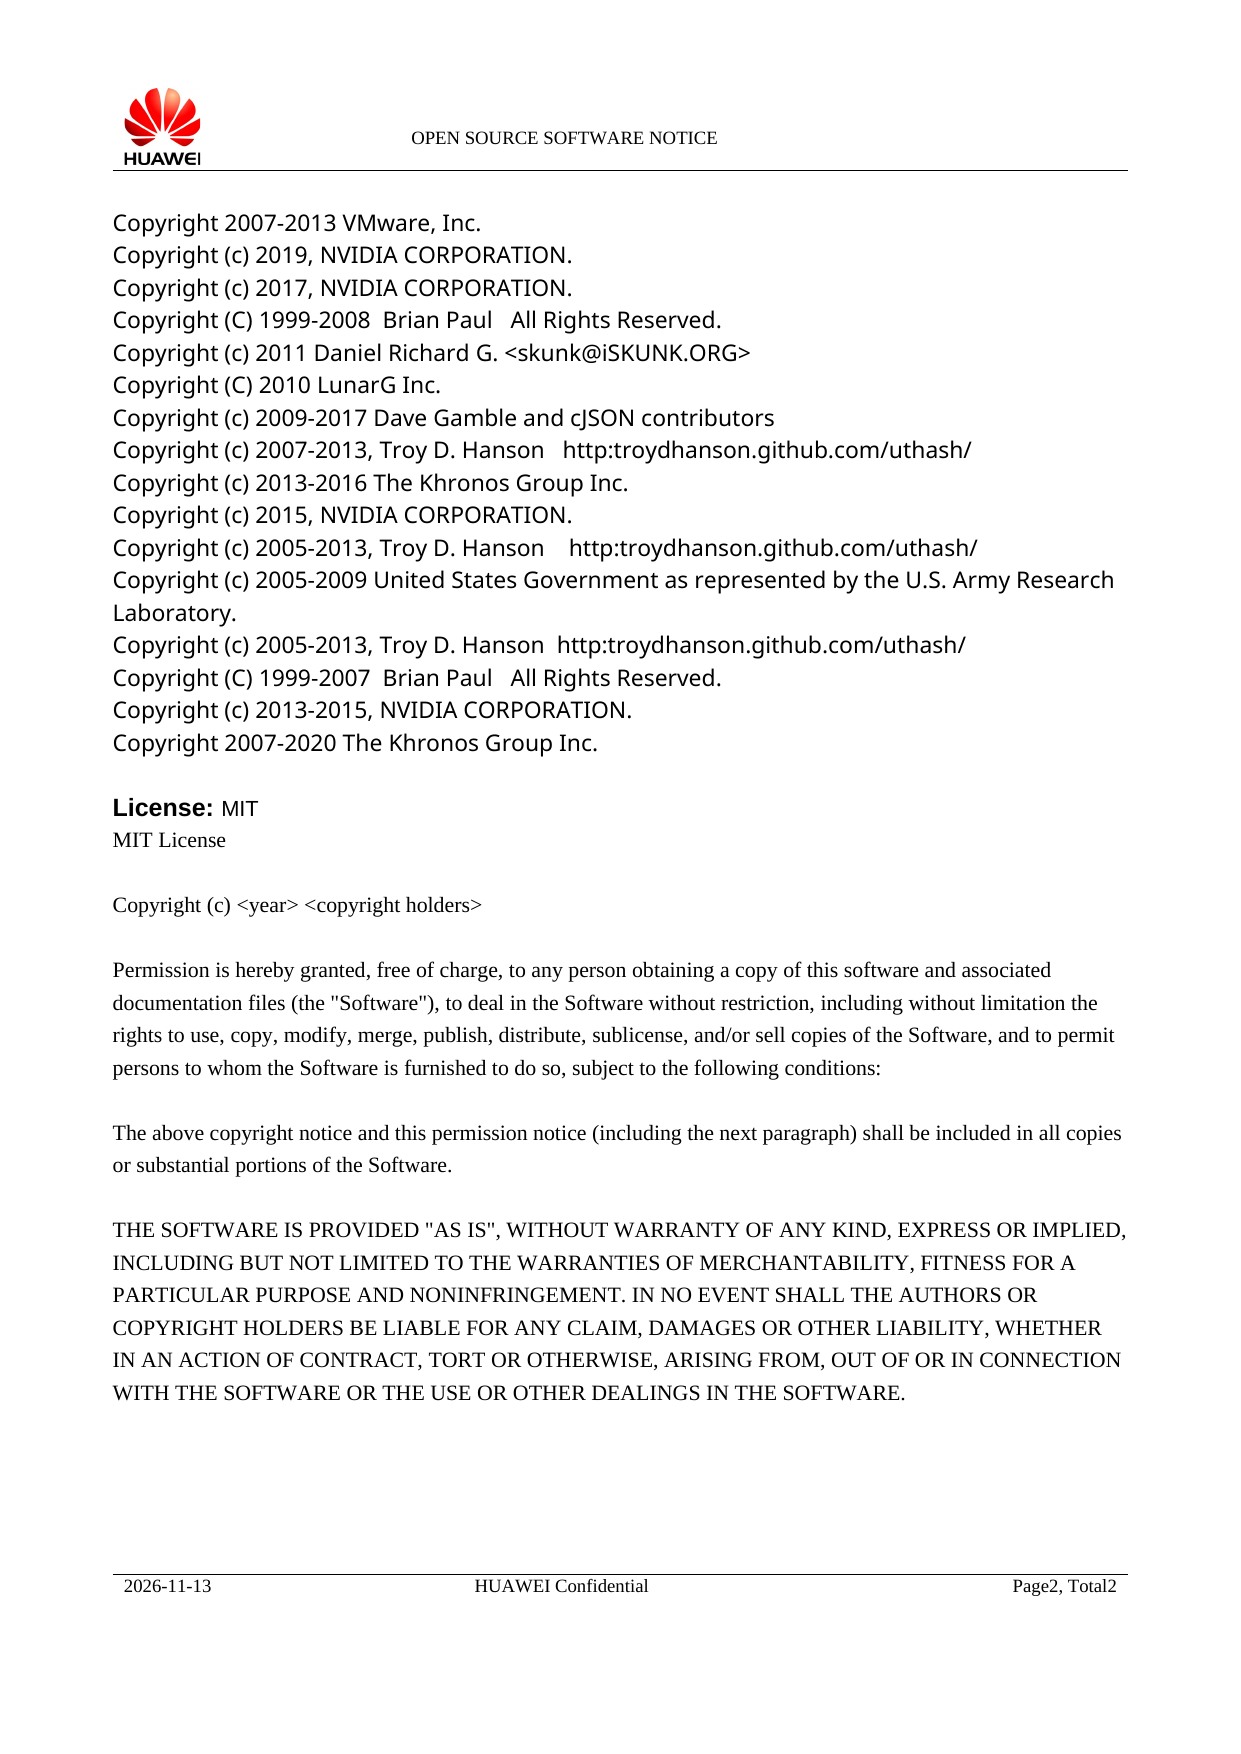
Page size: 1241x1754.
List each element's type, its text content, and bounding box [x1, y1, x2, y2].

picture [124, 88, 201, 165]
text MIT License Copyright (c) <year> <copyright holders> Permission is hereby granted, free of charge, to any person obtaining a copy of this software and associated documentation files (the "Software"), to deal in the Software without restriction, including without limitation the rights to use, copy, modify, merge, publish, distribute, sublicense, and/or sell copies of the Software, and to permit persons to whom the Software is furnished to do so, subject to the following conditions: The above copyright notice and this permission notice (including the next paragraph) shall be included in all copies or substantial portions of the Software. THE SOFTWARE IS PROVIDED "AS IS", WITHOUT WARRANTY OF ANY KIND, EXPRESS OR IMPLIED, INCLUDING BUT NOT LIMITED TO THE WARRANTIES OF MERCHANTABILITY, FITNESS FOR A PARTICULAR PURPOSE AND NONINFRINGEMENT. IN NO EVENT SHALL THE AUTHORS OR COPYRIGHT HOLDERS BE LIABLE FOR ANY CLAIM, DAMAGES OR OTHER LIABILITY, WHETHER IN AN ACTION OF CONTRACT, TORT OR OTHERWISE, ARISING FROM, OUT OF OR IN CONNECTION WITH THE SOFTWARE OR THE USE OR OTHER DEALINGS IN THE SOFTWARE. [112, 824, 1128, 1409]
text License: MIT [112, 791, 1128, 824]
